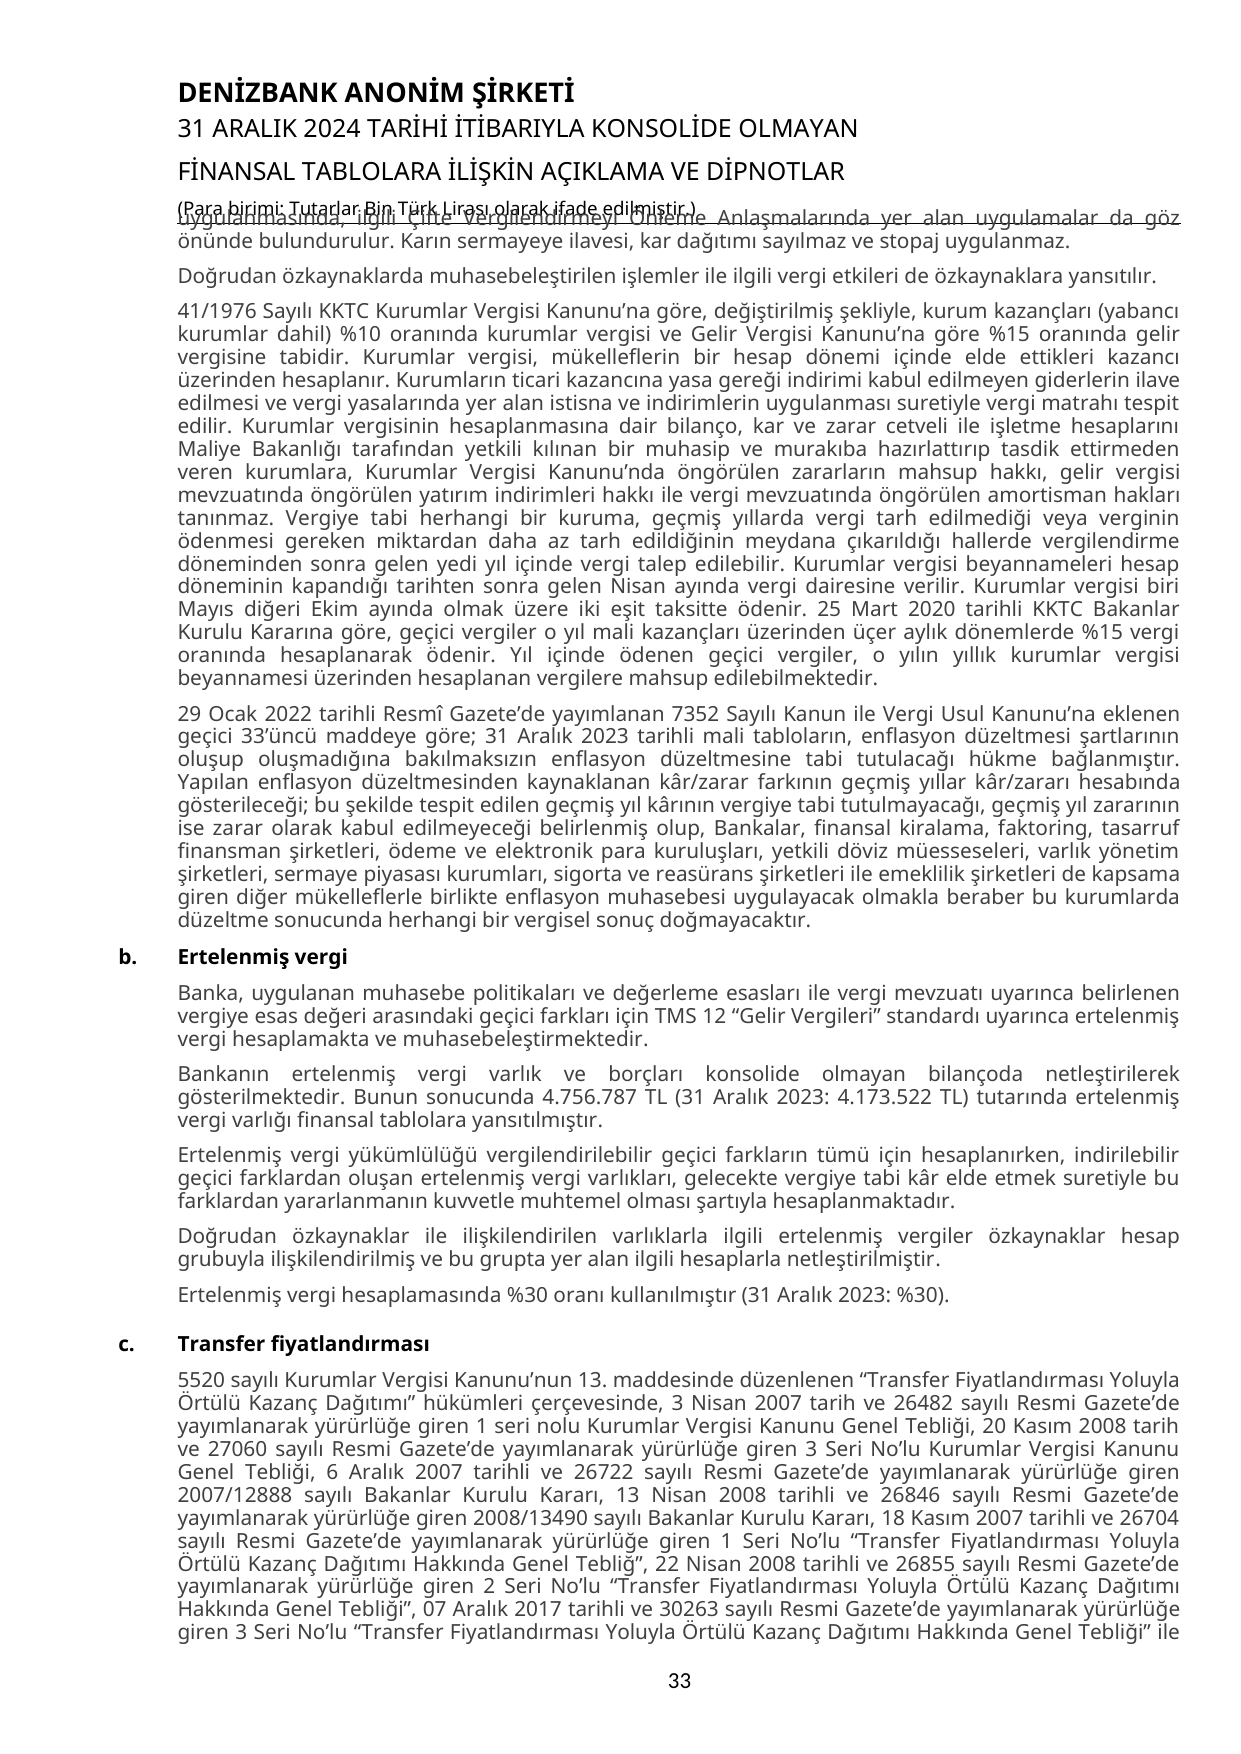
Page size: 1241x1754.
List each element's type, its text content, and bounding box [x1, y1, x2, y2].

list Ertelenmiş vergi [118, 944, 1181, 969]
text Banka, uygulanan muhasebe politikaları ve değerleme esasları ile vergi mevzuatı uyarınca belirlenen vergiye esas değeri arasındaki geçici farkları için TMS 12 “Gelir Vergileri” standardı uyarınca ertelenmiş vergi hesaplamakta ve muhasebeleştirmektedir. [177, 982, 1181, 1051]
text Doğrudan özkaynaklar ile ilişkilendirilen varlıklarla ilgili ertelenmiş vergiler özkaynaklar hesap grubuyla ilişkilendirilmiş ve bu grupta yer alan ilgili hesaplarla netleştirilmiştir. [177, 1226, 1181, 1271]
text Ertelenmiş vergi yükümlülüğü vergilendirilebilir geçici farkların tümü için hesaplanırken, indirilebilir geçici farklardan oluşan ertelenmiş vergi varlıkları, gelecekte vergiye tabi kâr elde etmek suretiyle bu farklardan yararlanmanın kuvvetle muhtemel olması şartıyla hesaplanmaktadır. [177, 1144, 1181, 1213]
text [177, 207, 1181, 253]
list Transfer fiyatlandırması [118, 1332, 1181, 1357]
text Ertelenmiş vergi hesaplamasında %30 oranı kullanılmıştır (31 Aralık 2023: %30). [177, 1284, 1181, 1307]
text 29 Ocak 2022 tarihli Resmî Gazete’de yayımlanan 7352 Sayılı Kanun ile Vergi Usul Kanunu’na eklenen geçici 33’üncü maddeye göre; 31 Aralık 2023 tarihli mali tabloların, enflasyon düzeltmesi şartlarının oluşup oluşmadığına bakılmaksızın enflasyon düzeltmesine tabi tutulacağı hükme bağlanmıştır. Yapılan enflasyon düzeltmesinden kaynaklanan kâr/zarar farkının geçmiş yıllar kâr/zararı hesabında gösterileceği; bu şekilde tespit edilen geçmiş yıl kârının vergiye tabi tutulmayacağı, geçmiş yıl zararının ise zarar olarak kabul edilmeyeceği belirlenmiş olup, Bankalar, finansal kiralama, faktoring, tasarruf finansman şirketleri, ödeme ve elektronik para kuruluşları, yetkili döviz müesseseleri, varlık yönetim şirketleri, sermaye piyasası kurumları, sigorta ve reasürans şirketleri ile emeklilik şirketleri de kapsama giren diğer mükelleflerle birlikte enflasyon muhasebesi uygulayacak olmakla beraber bu kurumlarda düzeltme sonucunda herhangi bir vergisel sonuç doğmayacaktır. [177, 703, 1181, 932]
text 41/1976 Sayılı KKTC Kurumlar Vergisi Kanunu’na göre, değiştirilmiş şekliyle, kurum kazançları (yabancı kurumlar dahil) %10 oranında kurumlar vergisi ve Gelir Vergisi Kanunu’na göre %15 oranında gelir vergisine tabidir. Kurumlar vergisi, mükelleflerin bir hesap dönemi içinde elde ettikleri kazancı üzerinden hesaplanır. Kurumların ticari kazancına yasa gereği indirimi kabul edilmeyen giderlerin ilave edilmesi ve vergi yasalarında yer alan istisna ve indirimlerin uygulanması suretiyle vergi matrahı tespit edilir. Kurumlar vergisinin hesaplanmasına dair bilanço, kar ve zarar cetveli ile işletme hesaplarını Maliye Bakanlığı tarafından yetkili kılınan bir muhasip ve murakıba hazırlattırıp tasdik ettirmeden veren kurumlara, Kurumlar Vergisi Kanunu’nda öngörülen zararların mahsup hakkı, gelir vergisi mevzuatında öngörülen yatırım indirimleri hakkı ile vergi mevzuatında öngörülen amortisman hakları tanınmaz. Vergiye tabi herhangi bir kuruma, geçmiş yıllarda vergi tarh edilmediği veya verginin ödenmesi gereken miktardan daha az tarh edildiğinin meydana çıkarıldığı hallerde vergilendirme döneminden sonra gelen yedi yıl içinde vergi talep edilebilir. Kurumlar vergisi beyannameleri hesap döneminin kapandığı tarihten sonra gelen Nisan ayında vergi dairesine verilir. Kurumlar vergisi biri Mayıs diğeri Ekim ayında olmak üzere iki eşit taksitte ödenir. 25 Mart 2020 tarihli KKTC Bakanlar Kurulu Kararına göre, geçici vergiler o yıl mali kazançları üzerinden üçer aylık dönemlerde %15 vergi oranında hesaplanarak ödenir. Yıl içinde ödenen geçici vergiler, o yılın yıllık kurumlar vergisi beyannamesi üzerinden hesaplanan vergilere mahsup edilebilmektedir. [177, 301, 1181, 690]
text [177, 1369, 1181, 1644]
text Doğrudan özkaynaklarda muhasebeleştirilen işlemler ile ilgili vergi etkileri de özkaynaklara yansıtılır. [177, 265, 1181, 288]
text Bankanın ertelenmiş vergi varlık ve borçları konsolide olmayan bilançoda netleştirilerek gösterilmektedir. Bunun sonucunda 4.756.787 TL (31 Aralık 2023: 4.173.522 TL) tutarında ertelenmiş vergi varlığı finansal tablolara yansıtılmıştır. [177, 1063, 1181, 1132]
